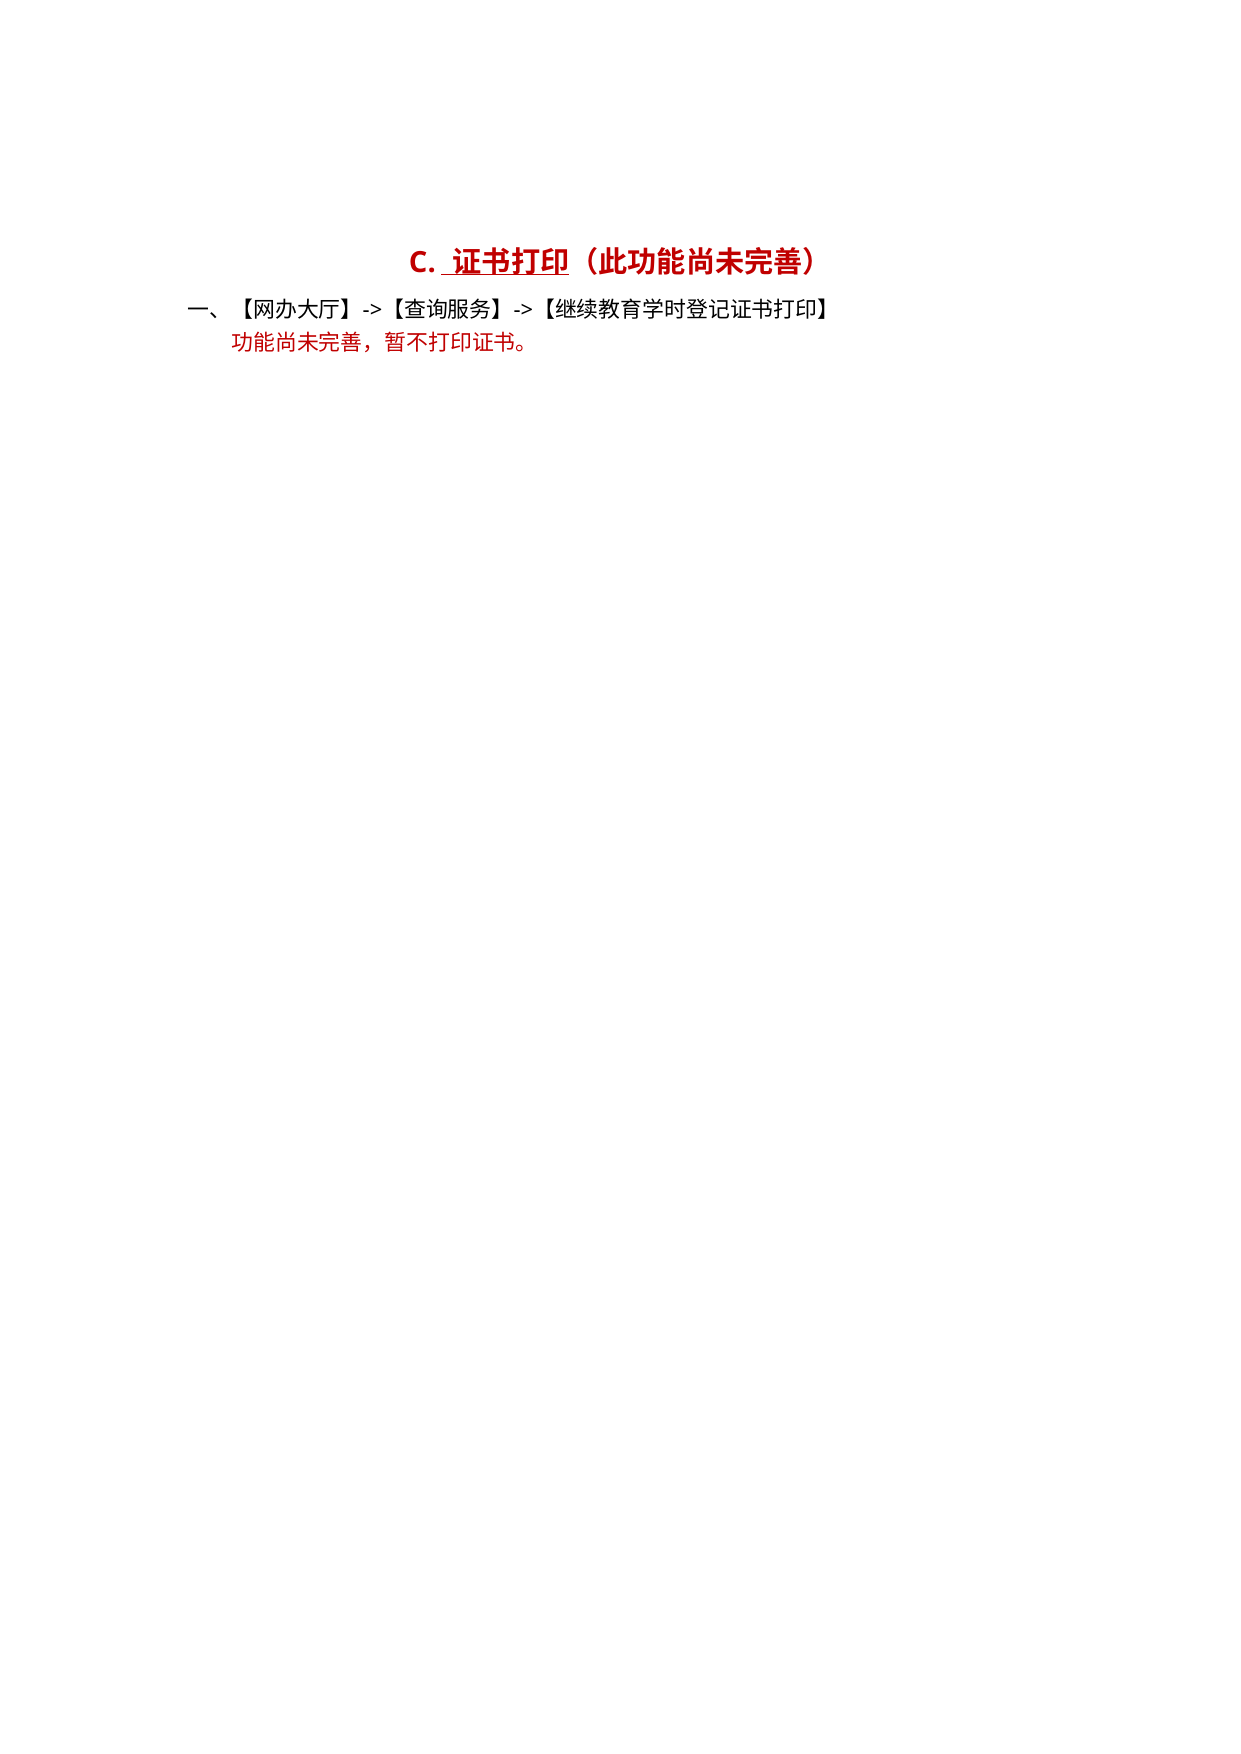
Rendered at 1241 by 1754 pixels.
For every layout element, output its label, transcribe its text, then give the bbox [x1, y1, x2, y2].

list 【网办大厅】->【查询服务】->【继续教育学时登记证书打印】 [187, 292, 1053, 324]
list 证书打印（此功能尚未完善） [187, 227, 1053, 292]
list 功能尚未完善，暂不打印证书。 [187, 324, 1053, 357]
